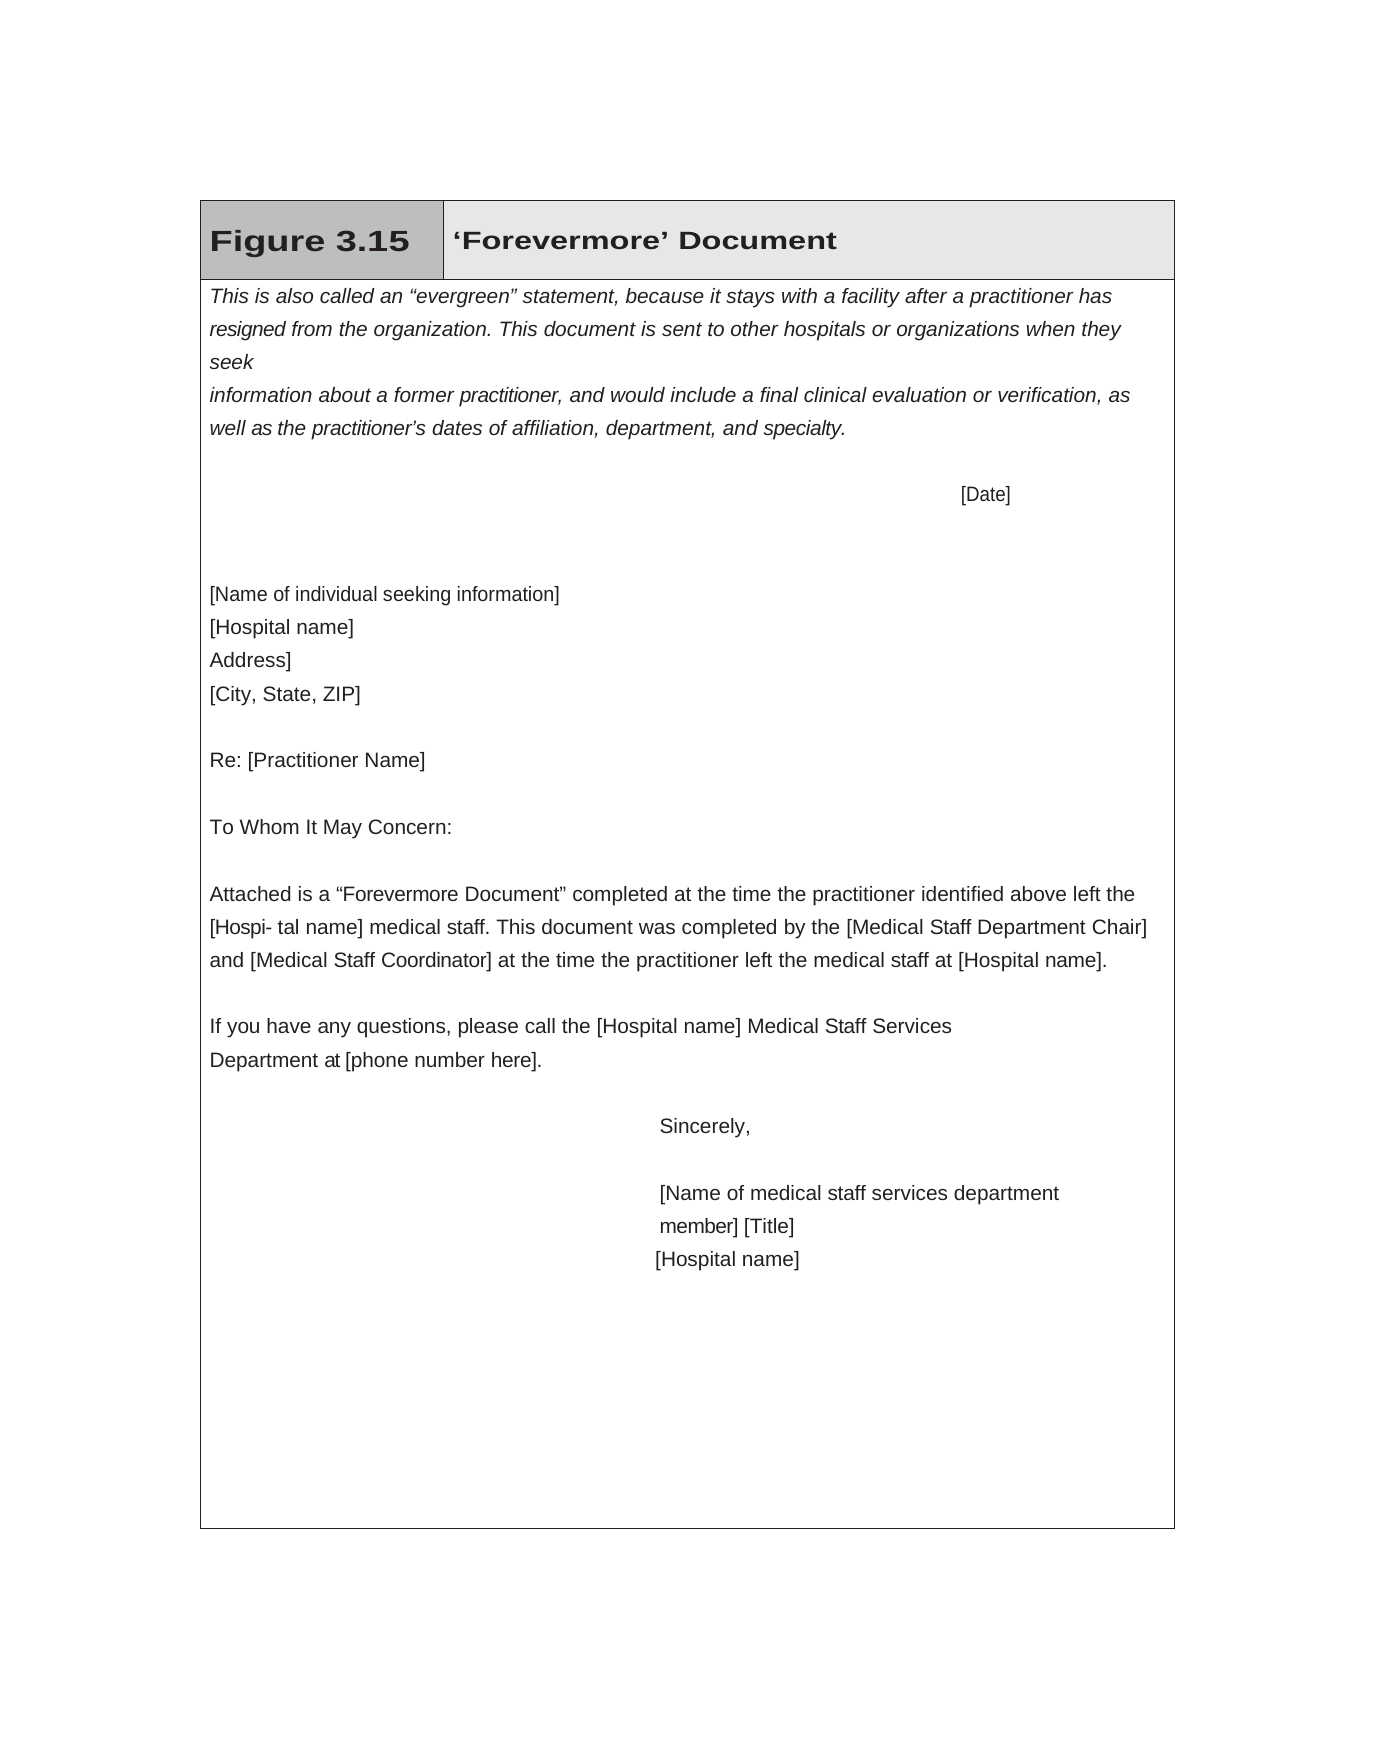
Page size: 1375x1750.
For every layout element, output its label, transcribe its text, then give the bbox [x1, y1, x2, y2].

table_header Figure 3.15 [201, 201, 443, 279]
table_cell This is also called an “evergreen” statement, because it stays with a facility after a practitioner has resigned from the organization. This document is sent to other hospitals or organizations when they seek information about a former practitioner, and would include a final clinical evaluation or verification, as well as the practitioner’s dates of affiliation, department, and specialty. [Date] [Name of individual seeking information] [Hospital name] Address] [City, State, ZIP] Re: [Practitioner Name] To Whom It May Concern: Attached is a “Forevermore Document” completed at the time the practitioner identified above left the [Hospi- tal name] medical staff. This document was completed by the [Medical Staff Department Chair] and [Medical Staff Coordinator] at the time the practitioner left the medical staff at [Hospital name]. If you have any questions, please call the [Hospital name] Medical Staff Services Department at [phone number here]. Sincerely, [Name of medical staff services department member] [Title] [Hospital name] [201, 280, 1174, 1528]
table_header ‘Forevermore’ Document [444, 201, 1174, 279]
